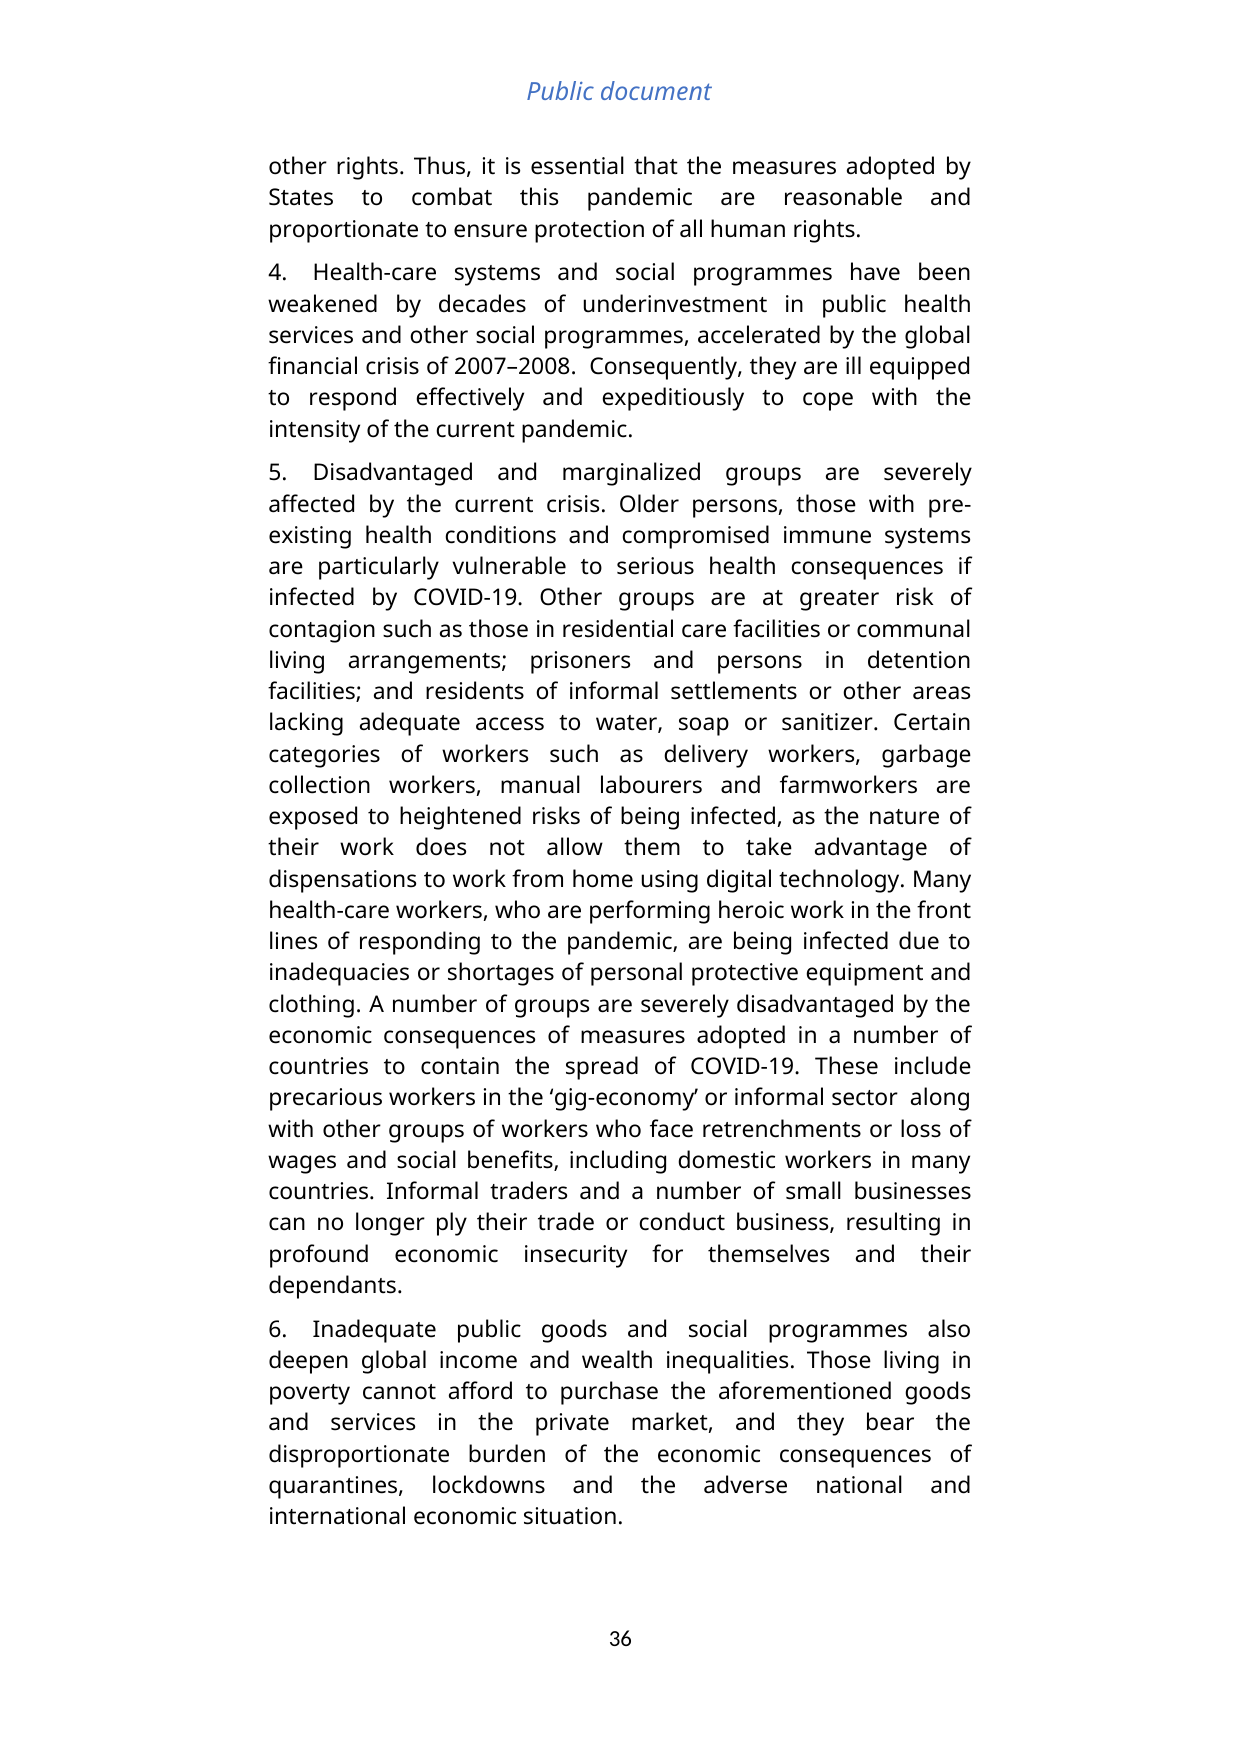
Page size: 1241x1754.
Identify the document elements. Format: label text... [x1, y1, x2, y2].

text 6. Inadequate public goods and social programmes also deepen global income and wealth inequalities. Those living in poverty cannot afford to purchase the aforementioned goods and services in the private market, and they bear the disproportionate burden of the economic consequences of quarantines, lockdowns and the adverse national and international economic situation. [268, 1312, 972, 1531]
text 4. Health-care systems and social programmes have been weakened by decades of underinvestment in public health services and other social programmes, accelerated by the global financial crisis of 2007–2008. Consequently, they are ill equipped to respond effectively and expeditiously to cope with the intensity of the current pandemic. [268, 256, 972, 444]
text 5. Disadvantaged and marginalized groups are severely affected by the current crisis. Older persons, those with pre-existing health conditions and compromised immune systems are particularly vulnerable to serious health consequences if infected by COVID-19. Other groups are at greater risk of contagion such as those in residential care facilities or communal living arrangements; prisoners and persons in detention facilities; and residents of informal settlements or other areas lacking adequate access to water, soap or sanitizer. Certain categories of workers such as delivery workers, garbage collection workers, manual labourers and farmworkers are exposed to heightened risks of being infected, as the nature of their work does not allow them to take advantage of dispensations to work from home using digital technology. Many health-care workers, who are performing heroic work in the front lines of responding to the pandemic, are being infected due to inadequacies or shortages of personal protective equipment and clothing. A number of groups are severely disadvantaged by the economic consequences of measures adopted in a number of countries to contain the spread of COVID-19. These include precarious workers in the ‘gig-economy’ or informal sector along with other groups of workers who face retrenchments or loss of wages and social benefits, including domestic workers in many countries. Informal traders and a number of small businesses can no longer ply their trade or conduct business, resulting in profound economic insecurity for themselves and their dependants. [268, 456, 972, 1300]
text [268, 150, 972, 244]
